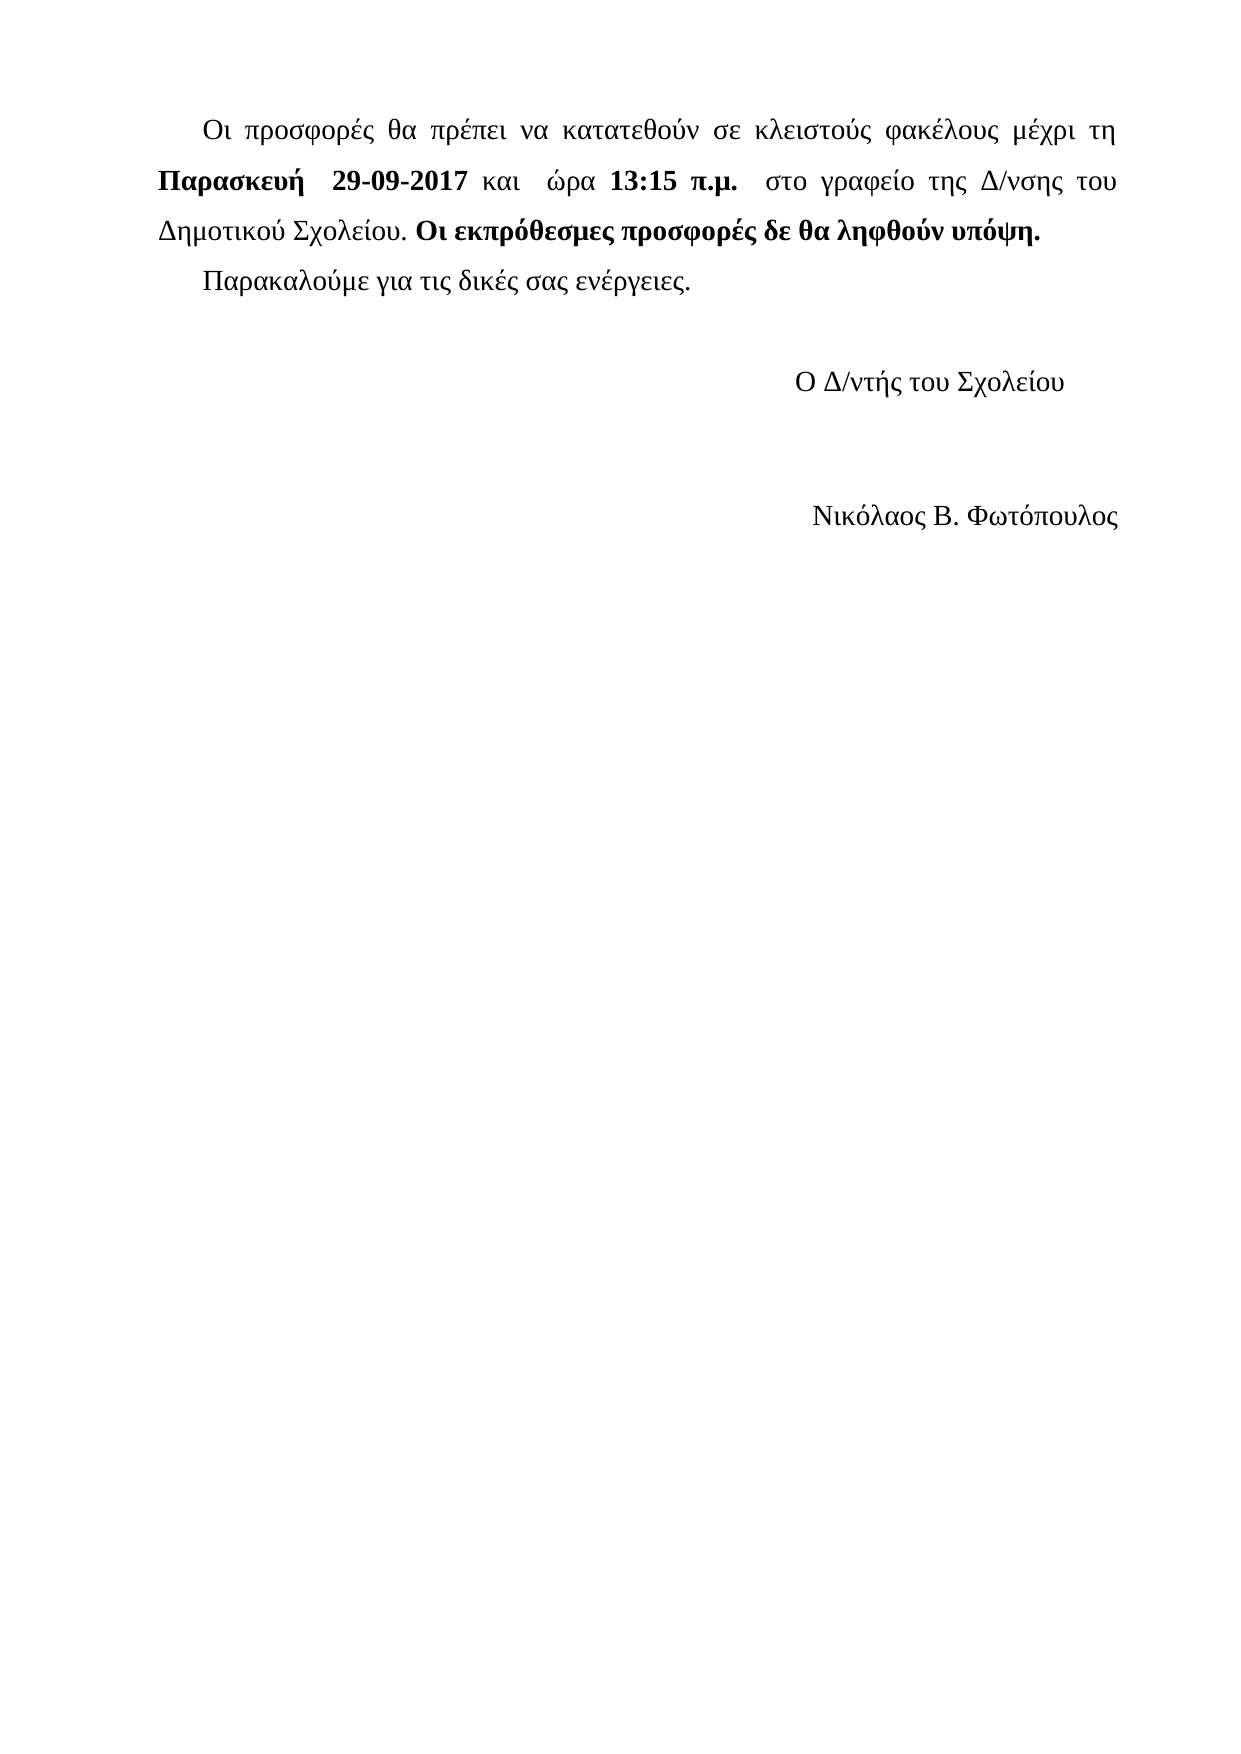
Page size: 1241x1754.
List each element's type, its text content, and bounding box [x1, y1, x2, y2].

text Νικόλαος Β. Φωτόπουλος [158, 498, 1118, 532]
text Παρακαλούμε για τις δικές σας ενέργειες. [158, 263, 1118, 297]
text Ο Δ/ντής του Σχολείου [608, 364, 1118, 397]
text Οι προσφορές θα πρέπει να κατατεθούν σε κλειστούς φακέλους μέχρι τη Παρασκευή 29-09-2017 και ώρα 13:15 π.μ. στο γραφείο της Δ/νσης του Δημοτικού Σχολείου. Οι εκπρόθεσμες προσφορές δε θα ληφθούν υπόψη. [158, 112, 1118, 247]
